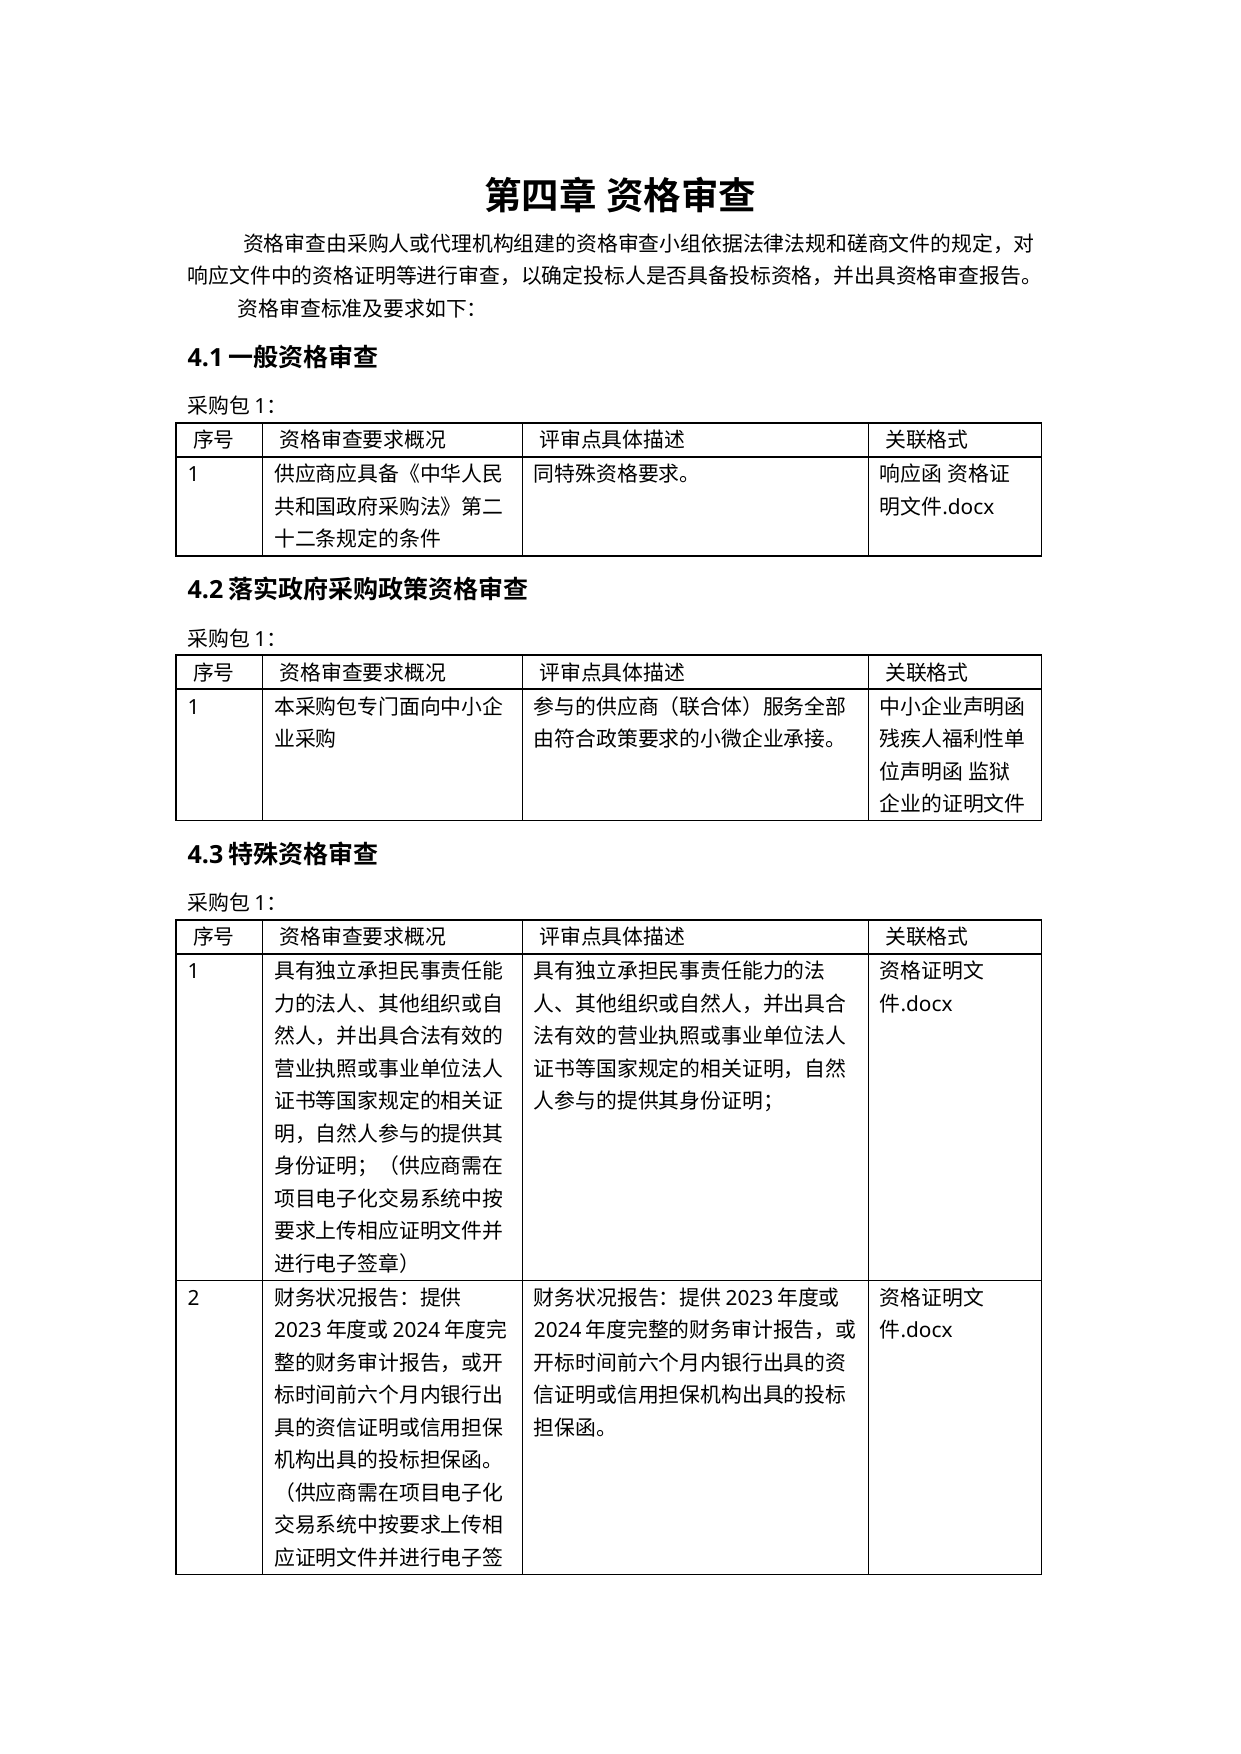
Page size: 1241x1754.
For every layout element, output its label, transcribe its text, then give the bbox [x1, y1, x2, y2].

table_cell 资格证明文件.docx [869, 1281, 1041, 1573]
table_cell 响应函 资格证明文件.docx [869, 458, 1041, 555]
table_cell 中小企业声明函 残疾人福利性单位声明函 监狱企业的证明文件 [869, 690, 1041, 820]
text 采购包1： [187, 622, 1053, 654]
text 采购包1： [187, 389, 1053, 422]
table_cell 1 [177, 955, 262, 1279]
table_cell 本采购包专门面向中小企业采购 [263, 690, 522, 820]
table_header 评审点具体描述 [523, 656, 868, 688]
table_cell 参与的供应商（联合体）服务全部由符合政策要求的小微企业承接。 [523, 690, 868, 820]
table_header 评审点具体描述 [523, 921, 868, 953]
table_cell 具有独立承担民事责任能力的法人、其他组织或自然人，并出具合法有效的营业执照或事业单位法人证书等国家规定的相关证明，自然人参与的提供其身份证明； [523, 955, 868, 1279]
text 第四章 资格审查 [187, 162, 1053, 227]
table_cell 供应商应具备《中华人民共和国政府采购法》第二十二条规定的条件 [263, 458, 522, 555]
table_header 资格审查要求概况 [263, 424, 522, 456]
text 4.3特殊资格审查 [187, 821, 1053, 886]
table_cell 1 [177, 690, 262, 820]
table_cell 1 [177, 458, 262, 555]
table_cell 同特殊资格要求。 [523, 458, 868, 555]
table_header 资格审查要求概况 [263, 921, 522, 953]
text 资格审查由采购人或代理机构组建的资格审查小组依据法律法规和磋商文件的规定，对响应文件中的资格证明等进行审查，以确定投标人是否具备投标资格，并出具资格审查报告。 [187, 227, 1053, 292]
table_header 关联格式 [869, 921, 1041, 953]
table_header 评审点具体描述 [523, 424, 868, 456]
table_header 关联格式 [869, 656, 1041, 688]
table_cell 具有独立承担民事责任能力的法人、其他组织或自然人，并出具合法有效的营业执照或事业单位法人证书等国家规定的相关证明，自然人参与的提供其身份证明；（供应商需在项目电子化交易系统中按要求上传相应证明文件并进行电子签章） [263, 955, 522, 1279]
table_cell 2 [177, 1281, 262, 1573]
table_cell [263, 1281, 522, 1573]
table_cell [523, 1281, 868, 1573]
text 4.2落实政府采购政策资格审查 [187, 557, 1053, 622]
text 资格审查标准及要求如下： [187, 292, 1053, 324]
table_header 序号 [177, 424, 262, 456]
text 采购包1： [187, 886, 1053, 919]
table_cell 资格证明文件.docx [869, 955, 1041, 1279]
table_header 序号 [177, 656, 262, 688]
text 4.1一般资格审查 [187, 324, 1053, 389]
table_header 关联格式 [869, 424, 1041, 456]
table_header 序号 [177, 921, 262, 953]
table_header 资格审查要求概况 [263, 656, 522, 688]
